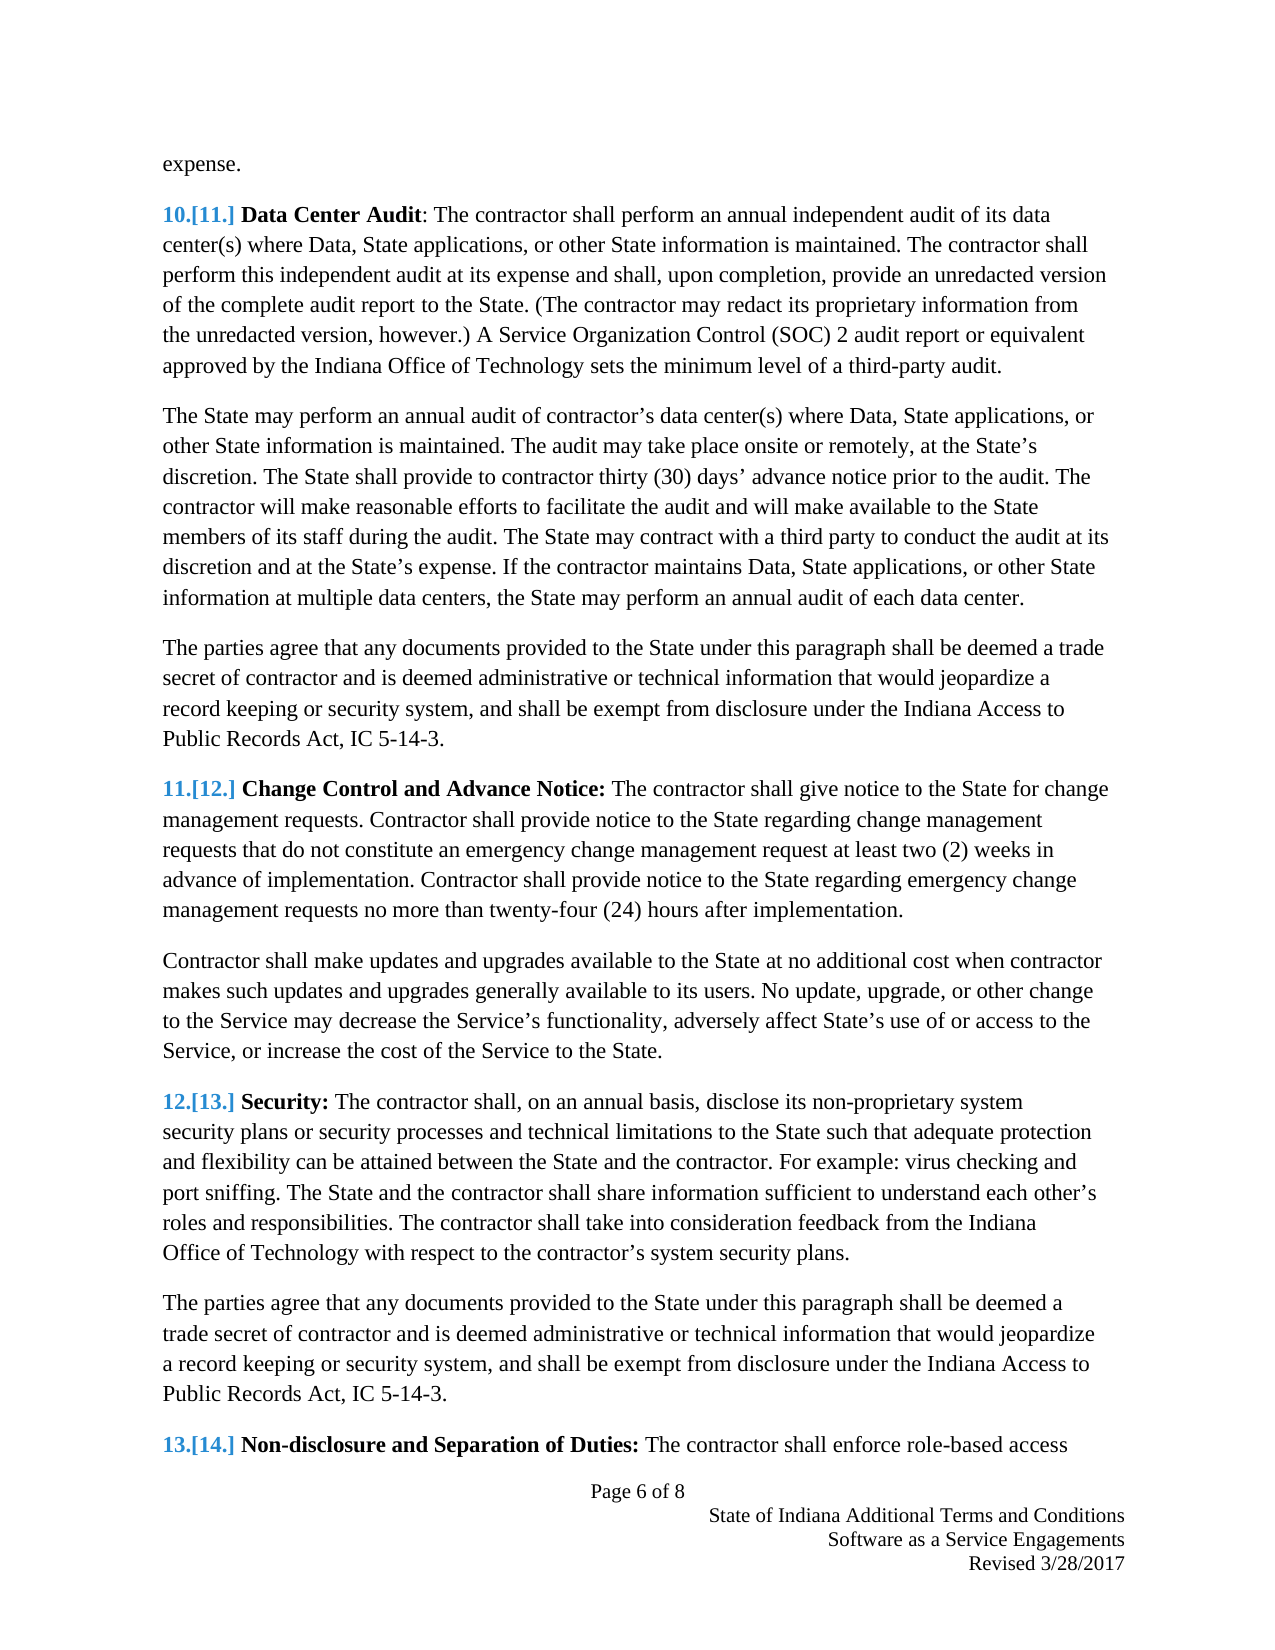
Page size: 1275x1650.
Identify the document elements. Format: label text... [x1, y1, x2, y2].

list Security: The contractor shall, on an annual basis, disclose its non-proprietary system security plans or security processes and technical limitations to the State such that adequate protection and flexibility can be attained between the State and the contractor. For example: virus checking and port sniffing. The State and the contractor shall share information sufficient to understand each other’s roles and responsibilities. The contractor shall take into consideration feedback from the Indiana Office of Technology with respect to the contractor’s system security plans. [162, 1088, 1100, 1265]
text The State may perform an annual audit of contractor’s data center(s) where Data, State applications, or other State information is maintained. The audit may take place onsite or remotely, at the State’s discretion. The State shall provide to contractor thirty (30) days’ advance notice prior to the audit. The contractor will make reasonable efforts to facilitate the audit and will make available to the State members of its staff during the audit. The State may contract with a third party to conduct the audit at its discretion and at the State’s expense. If the contractor maintains Data, State applications, or other State information at multiple data centers, the State may perform an annual audit of each data center. [162, 402, 1111, 610]
text The parties agree that any documents provided to the State under this paragraph shall be deemed a trade secret of contractor and is deemed administrative or technical information that would jeopardize a record keeping or security system, and shall be exempt from disclosure under the Indiana Access to Public Records Act, IC 5-14-3. [162, 1289, 1100, 1406]
list Change Control and Advance Notice: The contractor shall give notice to the State for change management requests. Contractor shall provide notice to the State regarding change management requests that do not constitute an emergency change management request at least two (2) weeks in advance of implementation. Contractor shall provide notice to the State regarding emergency change management requests no more than twenty-four (24) hours after implementation. [162, 775, 1111, 923]
list Data Center Audit: The contractor shall perform an annual independent audit of its data center(s) where Data, State applications, or other State information is maintained. The contractor shall perform this independent audit at its expense and shall, upon completion, provide an unredacted version of the complete audit report to the State. (The contractor may redact its proprietary information from the unredacted version, however.) A Service Organization Control (SOC) 2 audit report or equivalent approved by the Indiana Office of Technology sets the minimum level of a third-party audit. [162, 201, 1111, 378]
text Contractor shall make updates and upgrades available to the State at no additional cost when contractor makes such updates and upgrades generally available to its users. No update, upgrade, or other change to the Service may decrease the Service’s functionality, adversely affect State’s use of or access to the Service, or increase the cost of the Service to the State. [162, 947, 1108, 1064]
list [162, 1431, 1081, 1457]
text The parties agree that any documents provided to the State under this paragraph shall be deemed a trade secret of contractor and is deemed administrative or technical information that would jeopardize a record keeping or security system, and shall be exempt from disclosure under the Indiana Access to Public Records Act, IC 5-14-3. [162, 634, 1111, 751]
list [162, 150, 1108, 176]
